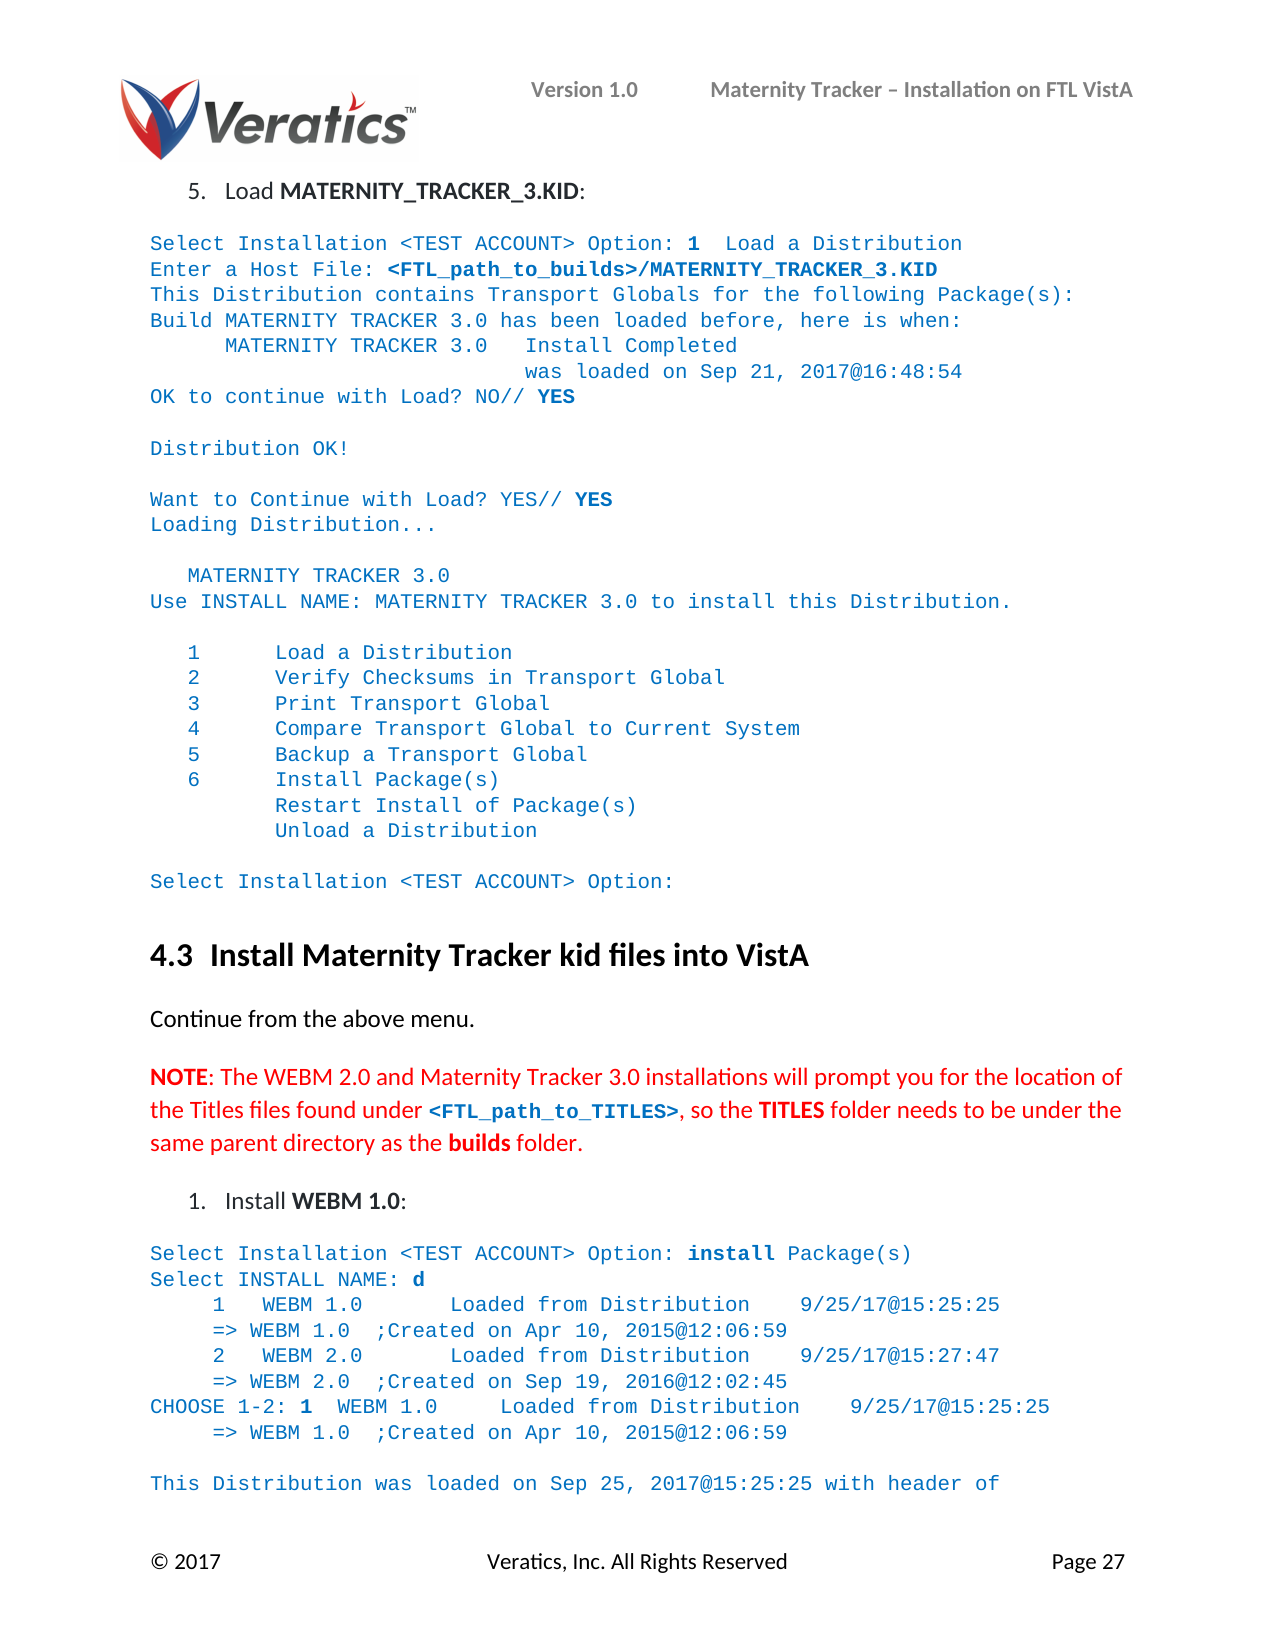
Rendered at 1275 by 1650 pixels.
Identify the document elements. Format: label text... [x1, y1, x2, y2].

text Restart Install of Package(s) [150, 795, 1125, 818]
text Select Installation <TEST ACCOUNT> Option: [150, 871, 1125, 895]
text OK to continue with Load? NO// YES [150, 387, 1125, 410]
text This Distribution was loaded on Sep 25, 2017@15:25:25 with header of [150, 1473, 1125, 1496]
text Select INSTALL NAME: d [150, 1268, 1125, 1292]
picture [118, 75, 419, 162]
text MATERNITY TRACKER 3.0 [150, 565, 1125, 589]
text Unload a Distribution [150, 820, 1125, 844]
text NOTE: The WEBM 2.0 and Maternity Tracker 3.0 installations will prompt you for the location of the Titles files found under <FTL_path_to_TITLES>, so the TITLES folder needs to be under the same parent directory as the builds folder. [150, 1061, 1125, 1158]
text 4 Compare Transport Global to Current System [150, 718, 1125, 742]
list Install WEBM 1.0: [187, 1185, 1125, 1216]
text Want to Continue with Load? YES// YES [150, 489, 1125, 512]
text => WEBM 2.0 ;Created on Sep 19, 2016@12:02:45 [150, 1371, 1125, 1394]
list Load MATERNITY_TRACKER_3.KID: [187, 176, 1125, 206]
text 6 Install Package(s) [150, 769, 1125, 793]
text 1 WEBM 1.0 Loaded from Distribution 9/25/17@15:25:25 [150, 1294, 1125, 1318]
text 2 WEBM 2.0 Loaded from Distribution 9/25/17@15:27:47 [150, 1345, 1125, 1369]
text Enter a Host File: <FTL_path_to_builds>/MATERNITY_TRACKER_3.KID [150, 259, 1125, 283]
text Loading Distribution... [150, 514, 1125, 538]
text MATERNITY TRACKER 3.0 Install Completed [150, 336, 1125, 359]
text CHOOSE 1-2: 1 WEBM 1.0 Loaded from Distribution 9/25/17@15:25:25 [150, 1396, 1125, 1420]
text Build MATERNITY TRACKER 3.0 has been loaded before, here is when: [150, 310, 1125, 334]
text => WEBM 1.0 ;Created on Apr 10, 2015@12:06:59 [150, 1422, 1125, 1445]
text Select Installation <TEST ACCOUNT> Option: 1 Load a Distribution [150, 233, 1125, 257]
text was loaded on Sep 21, 2017@16:48:54 [150, 361, 1125, 385]
text 2 Verify Checksums in Transport Global [150, 667, 1125, 691]
subtitle Install Maternity Tracker kid files into VistA [150, 934, 1125, 975]
text This Distribution contains Transport Globals for the following Package(s): [150, 284, 1125, 308]
text 3 Print Transport Global [150, 693, 1125, 716]
text 1 Load a Distribution [150, 642, 1125, 665]
text Distribution OK! [150, 438, 1125, 461]
text Continue from the above menu. [150, 1003, 1125, 1034]
text Select Installation <TEST ACCOUNT> Option: install Package(s) [150, 1243, 1125, 1267]
text => WEBM 1.0 ;Created on Apr 10, 2015@12:06:59 [150, 1319, 1125, 1343]
text 5 Backup a Transport Global [150, 744, 1125, 767]
text Use INSTALL NAME: MATERNITY TRACKER 3.0 to install this Distribution. [150, 591, 1125, 614]
